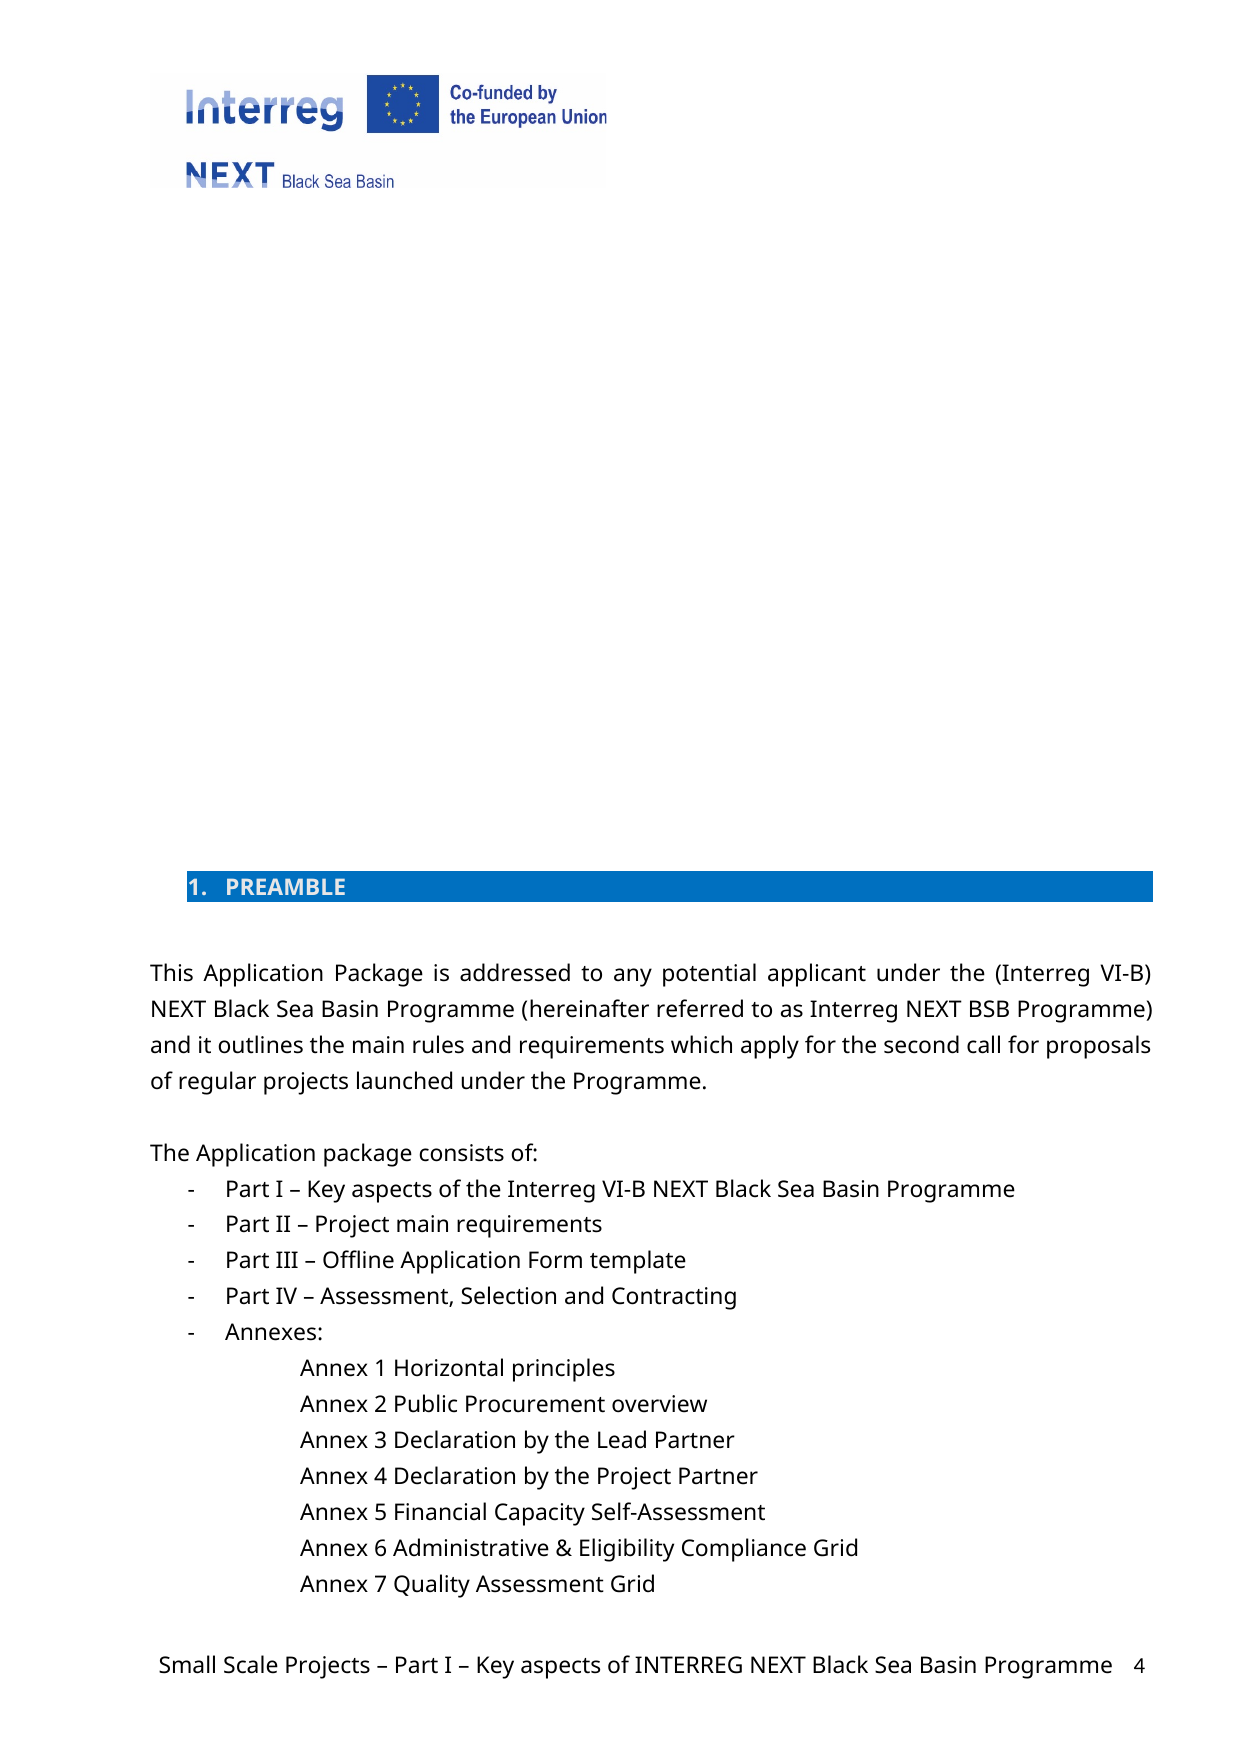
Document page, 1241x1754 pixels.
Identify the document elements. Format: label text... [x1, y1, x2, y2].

list PREAMBLE [187, 871, 1153, 902]
text This Application Package is addressed to any potential applicant under the (Interreg VI-B) NEXT Black Sea Basin Programme (hereinafter referred to as Interreg NEXT BSB Programme) and it outlines the main rules and requirements which apply for the second call for proposals of regular projects launched under the Programme. [150, 957, 1153, 1096]
text Annex 7 Quality Assessment Grid [225, 1568, 1153, 1599]
list Annexes: [187, 1316, 1153, 1347]
list Part I – Key aspects of the Interreg VI-B NEXT Black Sea Basin Programme [187, 1172, 1153, 1204]
text Annex 6 Administrative & Eligibility Compliance Grid [225, 1532, 1153, 1563]
text Annex 4 Declaration by the Project Partner [225, 1460, 1153, 1491]
text Annex 5 Financial Capacity Self-Assessment [225, 1496, 1153, 1527]
list Part II – Project main requirements [187, 1208, 1153, 1240]
text The Application package consists of: [150, 1137, 1153, 1168]
text Annex 1 Horizontal principles [225, 1352, 1153, 1383]
list Part IV – Assessment, Selection and Contracting [187, 1280, 1153, 1312]
text Annex 3 Declaration by the Lead Partner [225, 1424, 1153, 1455]
list Part III – Offline Application Form template [187, 1244, 1153, 1276]
picture [150, 73, 607, 188]
text Annex 2 Public Procurement overview [225, 1388, 1153, 1419]
